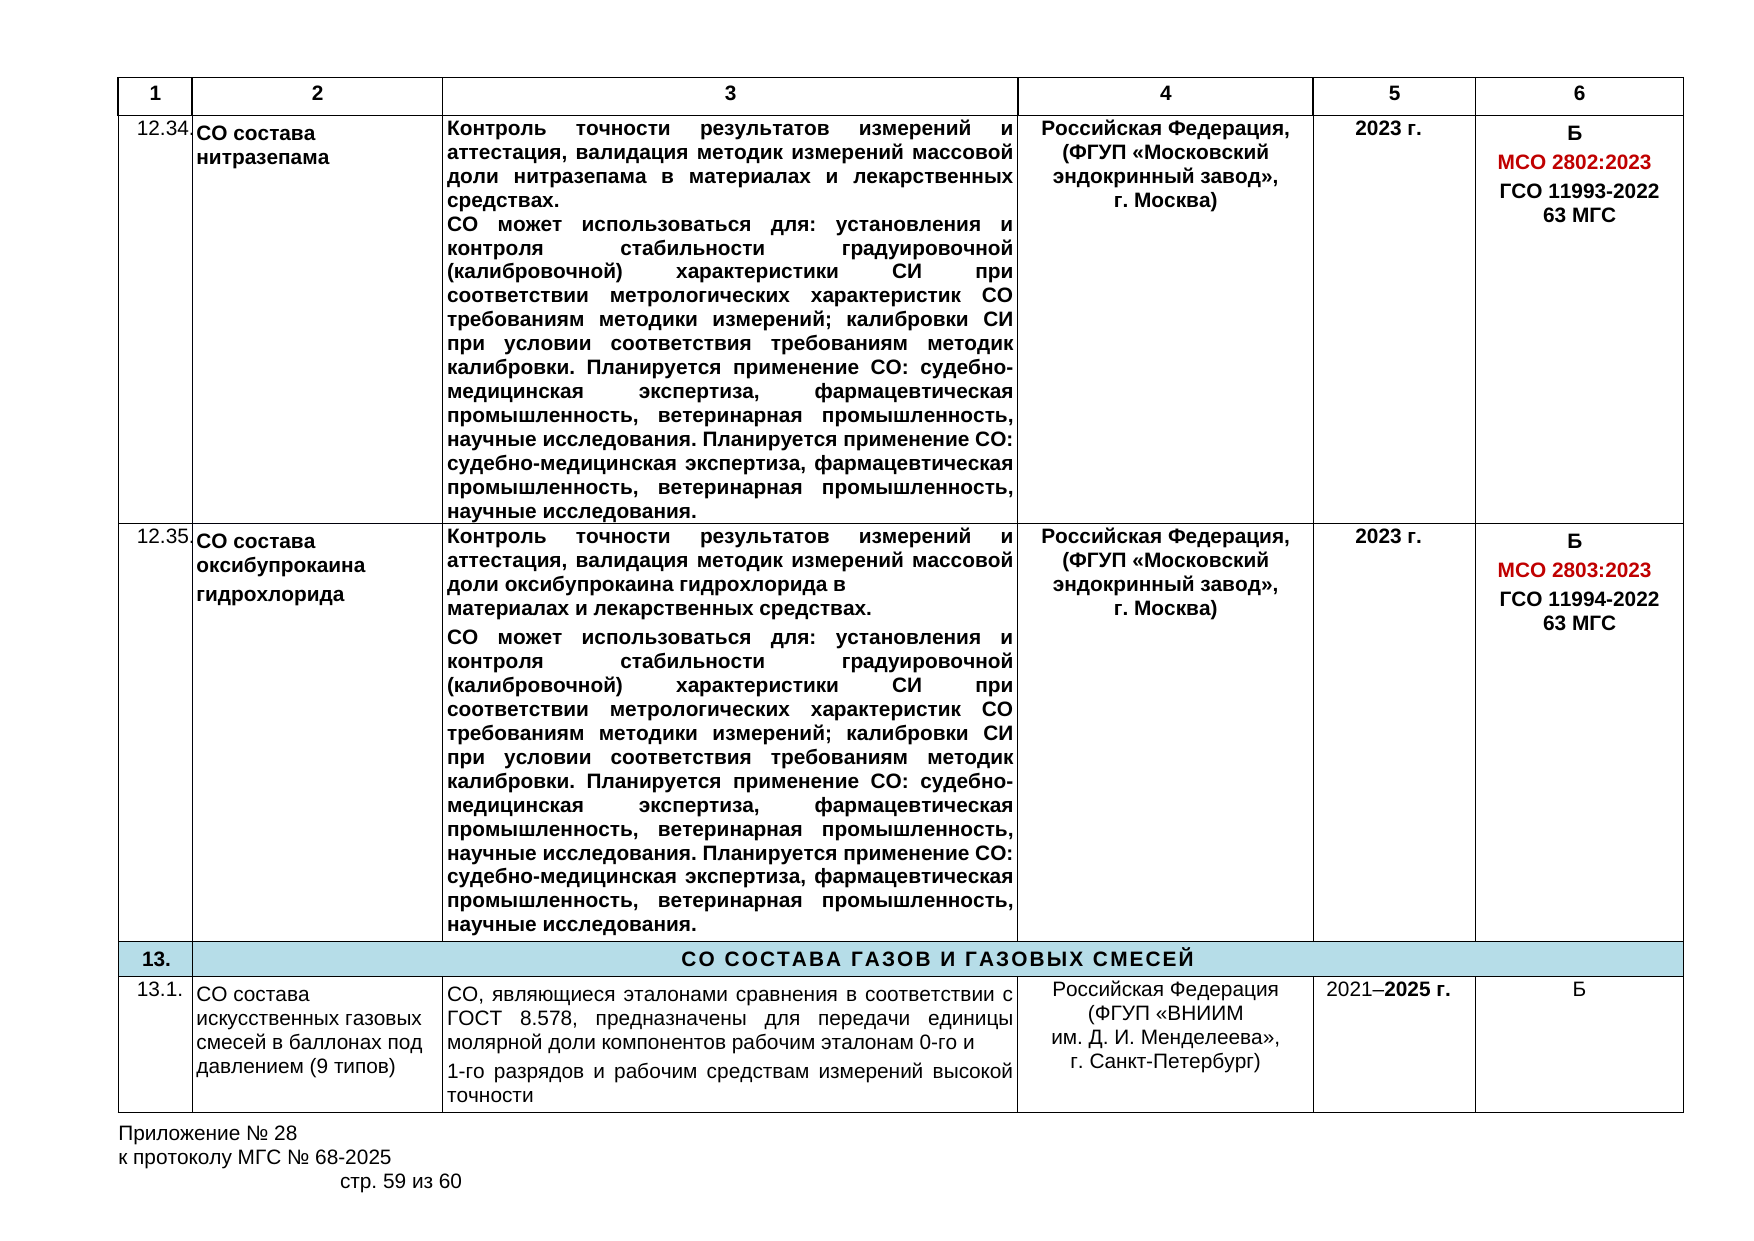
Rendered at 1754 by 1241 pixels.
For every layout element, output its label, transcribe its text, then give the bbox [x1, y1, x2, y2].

table_cell СО состава нитразепама [193, 116, 442, 523]
table_cell СО состава оксибупрокаина гидрохлорида [193, 524, 442, 941]
table_cell 2023 г. [1314, 116, 1475, 523]
table_cell [119, 116, 192, 523]
table_cell СО, являющиеся эталонами сравнения в соответствии с ГОСТ 8.578, предназначены для передачи единицы молярной доли компонентов рабочим эталонам 0-го и 1-го разрядов и рабочим средствам измерений высокой точности [443, 977, 1017, 1112]
table_cell [119, 942, 192, 976]
table_cell Российская Федерация (ФГУП «ВНИИМ им. Д. И. Менделеева», г. Санкт-Петербург) [1018, 977, 1313, 1112]
table_cell Б МСО 2803:2023 ГСО 11994-2022 63 МГС [1476, 524, 1683, 941]
table_cell Б МСО 2802:2023 ГСО 11993-2022 63 МГС [1476, 116, 1683, 523]
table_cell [1018, 116, 1313, 523]
table_header 6 [1476, 78, 1683, 114]
table_header 1 [119, 78, 191, 114]
table_cell 2023 г. [1314, 524, 1475, 941]
table_cell Б [1476, 977, 1683, 1112]
table_header 4 [1019, 78, 1312, 114]
table_header 3 [443, 78, 1017, 114]
table_cell [119, 977, 192, 1112]
table_cell СО состава искусственных газовых смесей в баллонах под давлением (9 типов) [193, 977, 442, 1112]
table_cell СО СОСТАВА ГАЗОВ И ГАЗОВЫХ СМЕСЕЙ [193, 942, 1683, 976]
table_header 5 [1314, 78, 1475, 114]
table_cell Контроль точности результатов измерений и аттестация, валидация методик измерений массовой доли нитразепама в материалах и лекарственных средствах. СО может использоваться для: установления и контроля стабильности градуировочной (калибровочной) характеристики СИ при соответствии метрологических характеристик СО требованиям методики измерений; калибровки СИ при условии соответствия требованиям методик калибровки. Планируется применение СО: судебно-медицинская экспертиза, фармацевтическая промышленность, ветеринарная промышленность, научные исследования. Планируется применение СО: судебно-медицинская экспертиза, фармацевтическая промышленность, ветеринарная промышленность, научные исследования. [443, 116, 1017, 523]
table_cell 2021–2025 г. [1314, 977, 1475, 1112]
table_cell [119, 524, 192, 941]
table_header 2 [193, 78, 442, 114]
table_cell Российская Федерация, (ФГУП «Московский эндокринный завод», г. Москва) [1018, 524, 1313, 941]
table_cell Контроль точности результатов измерений и аттестация, валидация методик измерений массовой доли оксибупрокаина гидрохлорида в материалах и лекарственных средствах. СО может использоваться для: установления и контроля стабильности градуировочной (калибровочной) характеристики СИ при соответствии метрологических характеристик СО требованиям методики измерений; калибровки СИ при условии соответствия требованиям методик калибровки. Планируется применение СО: судебно-медицинская экспертиза, фармацевтическая промышленность, ветеринарная промышленность, научные исследования. Планируется применение СО: судебно-медицинская экспертиза, фармацевтическая промышленность, ветеринарная промышленность, научные исследования. [443, 524, 1017, 941]
